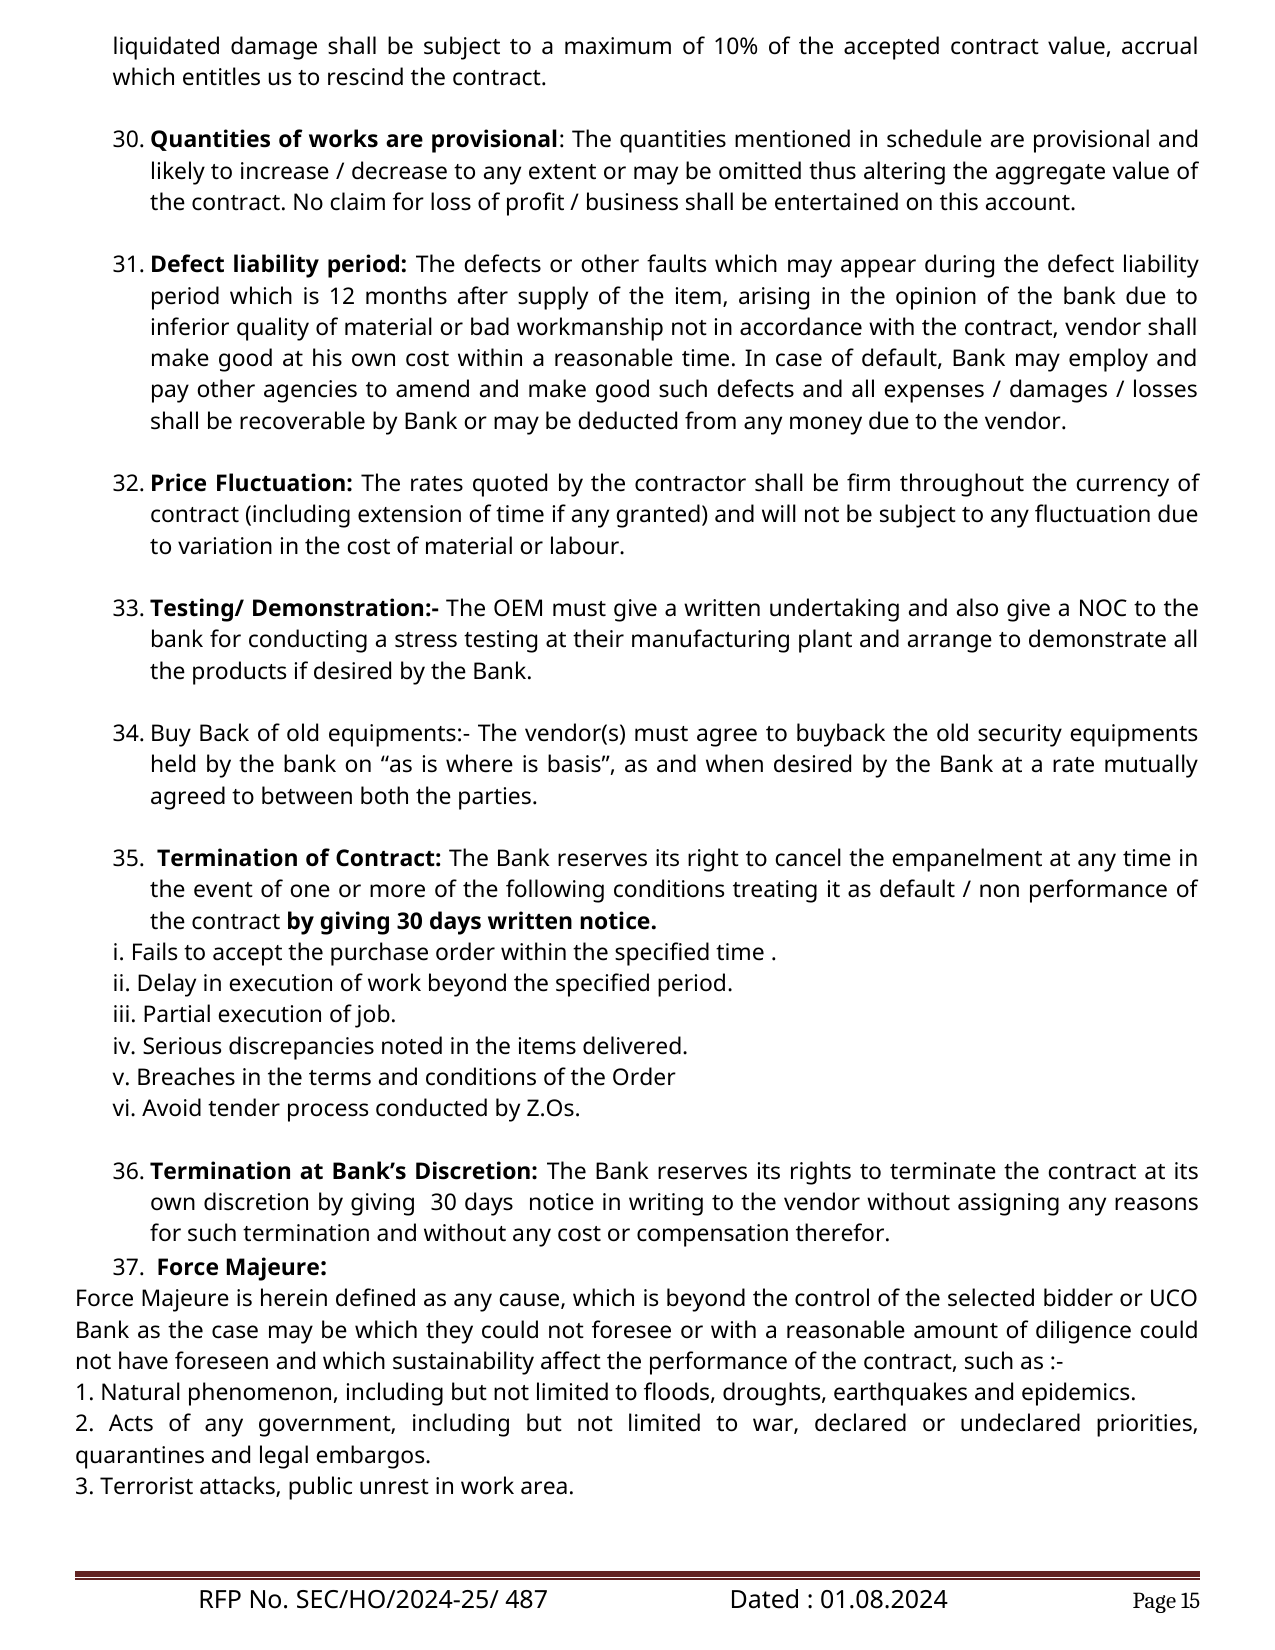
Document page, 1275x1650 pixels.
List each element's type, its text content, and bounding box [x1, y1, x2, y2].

text v. Breaches in the terms and conditions of the Order [75, 1061, 1200, 1092]
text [112, 29, 1200, 92]
text ii. Delay in execution of work beyond the specified period. [75, 967, 1200, 998]
text 2. Acts of any government, including but not limited to war, declared or undeclared priorities, quarantines and legal embargos. [75, 1407, 1200, 1470]
text 1. Natural phenomenon, including but not limited to floods, droughts, earthquakes and epidemics. [75, 1376, 1200, 1407]
text 3. Terrorist attacks, public unrest in work area. [75, 1470, 1200, 1501]
text vi. Avoid tender process conducted by Z.Os. [75, 1092, 1200, 1123]
list Testing/ Demonstration:- The OEM must give a written undertaking and also give a NOC to the bank for conducting a stress testing at their manufacturing plant and arrange to demonstrate all the products if desired by the Bank. [112, 592, 1200, 686]
list Buy Back of old equipments:- The vendor(s) must agree to buyback the old security equipments held by the bank on “as is where is basis”, as and when desired by the Bank at a rate mutually agreed to between both the parties. [112, 717, 1200, 811]
title Force Majeure: [112, 1248, 1200, 1282]
text iv. Serious discrepancies noted in the items delivered. [75, 1029, 1200, 1061]
text i. Fails to accept the purchase order within the specified time . [75, 936, 1200, 967]
list Price Fluctuation: The rates quoted by the contractor shall be firm throughout the currency of contract (including extension of time if any granted) and will not be subject to any fluctuation due to variation in the cost of material or labour. [112, 467, 1200, 561]
text Force Majeure is herein defined as any cause, which is beyond the control of the selected bidder or UCO Bank as the case may be which they could not foresee or with a reasonable amount of diligence could not have foreseen and which sustainability affect the performance of the contract, such as :- [75, 1282, 1200, 1376]
list Defect liability period: The defects or other faults which may appear during the defect liability period which is 12 months after supply of the item, arising in the opinion of the bank due to inferior quality of material or bad workmanship not in accordance with the contract, vendor shall make good at his own cost within a reasonable time. In case of default, Bank may employ and pay other agencies to amend and make good such defects and all expenses / damages / losses shall be recoverable by Bank or may be deducted from any money due to the vendor. [112, 248, 1200, 436]
list Quantities of works are provisional: The quantities mentioned in schedule are provisional and likely to increase / decrease to any extent or may be omitted thus altering the aggregate value of the contract. No claim for loss of profit / business shall be entertained on this account. [112, 123, 1200, 217]
list Termination of Contract: The Bank reserves its right to cancel the empanelment at any time in the event of one or more of the following conditions treating it as default / non performance of the contract by giving 30 days written notice. [112, 842, 1200, 936]
text iii. Partial execution of job. [75, 998, 1200, 1029]
title Termination at Bank’s Discretion: The Bank reserves its rights to terminate the contract at its own discretion by giving 30 days notice in writing to the vendor without assigning any reasons for such termination and without any cost or compensation therefor. [112, 1154, 1200, 1248]
